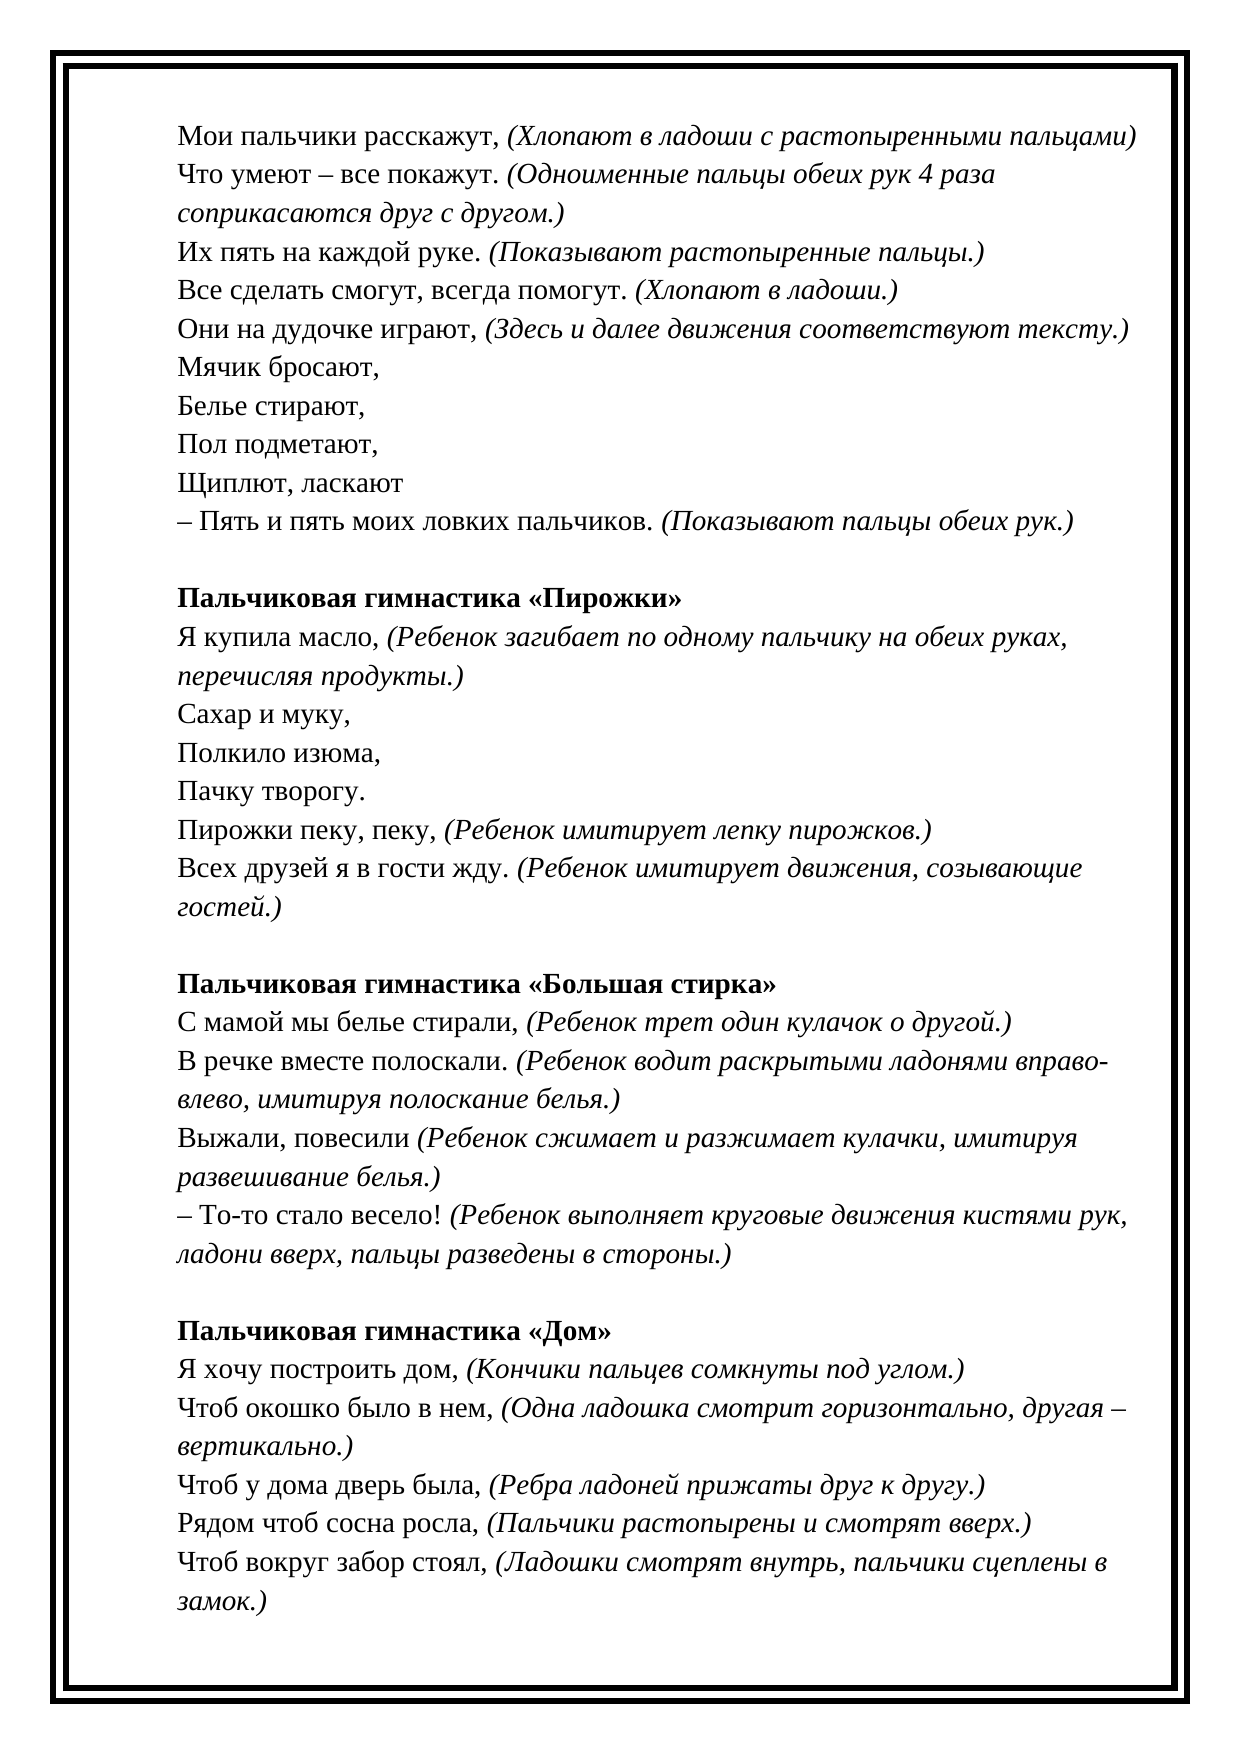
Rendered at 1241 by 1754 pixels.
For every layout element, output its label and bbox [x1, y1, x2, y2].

text [177, 118, 1152, 1616]
